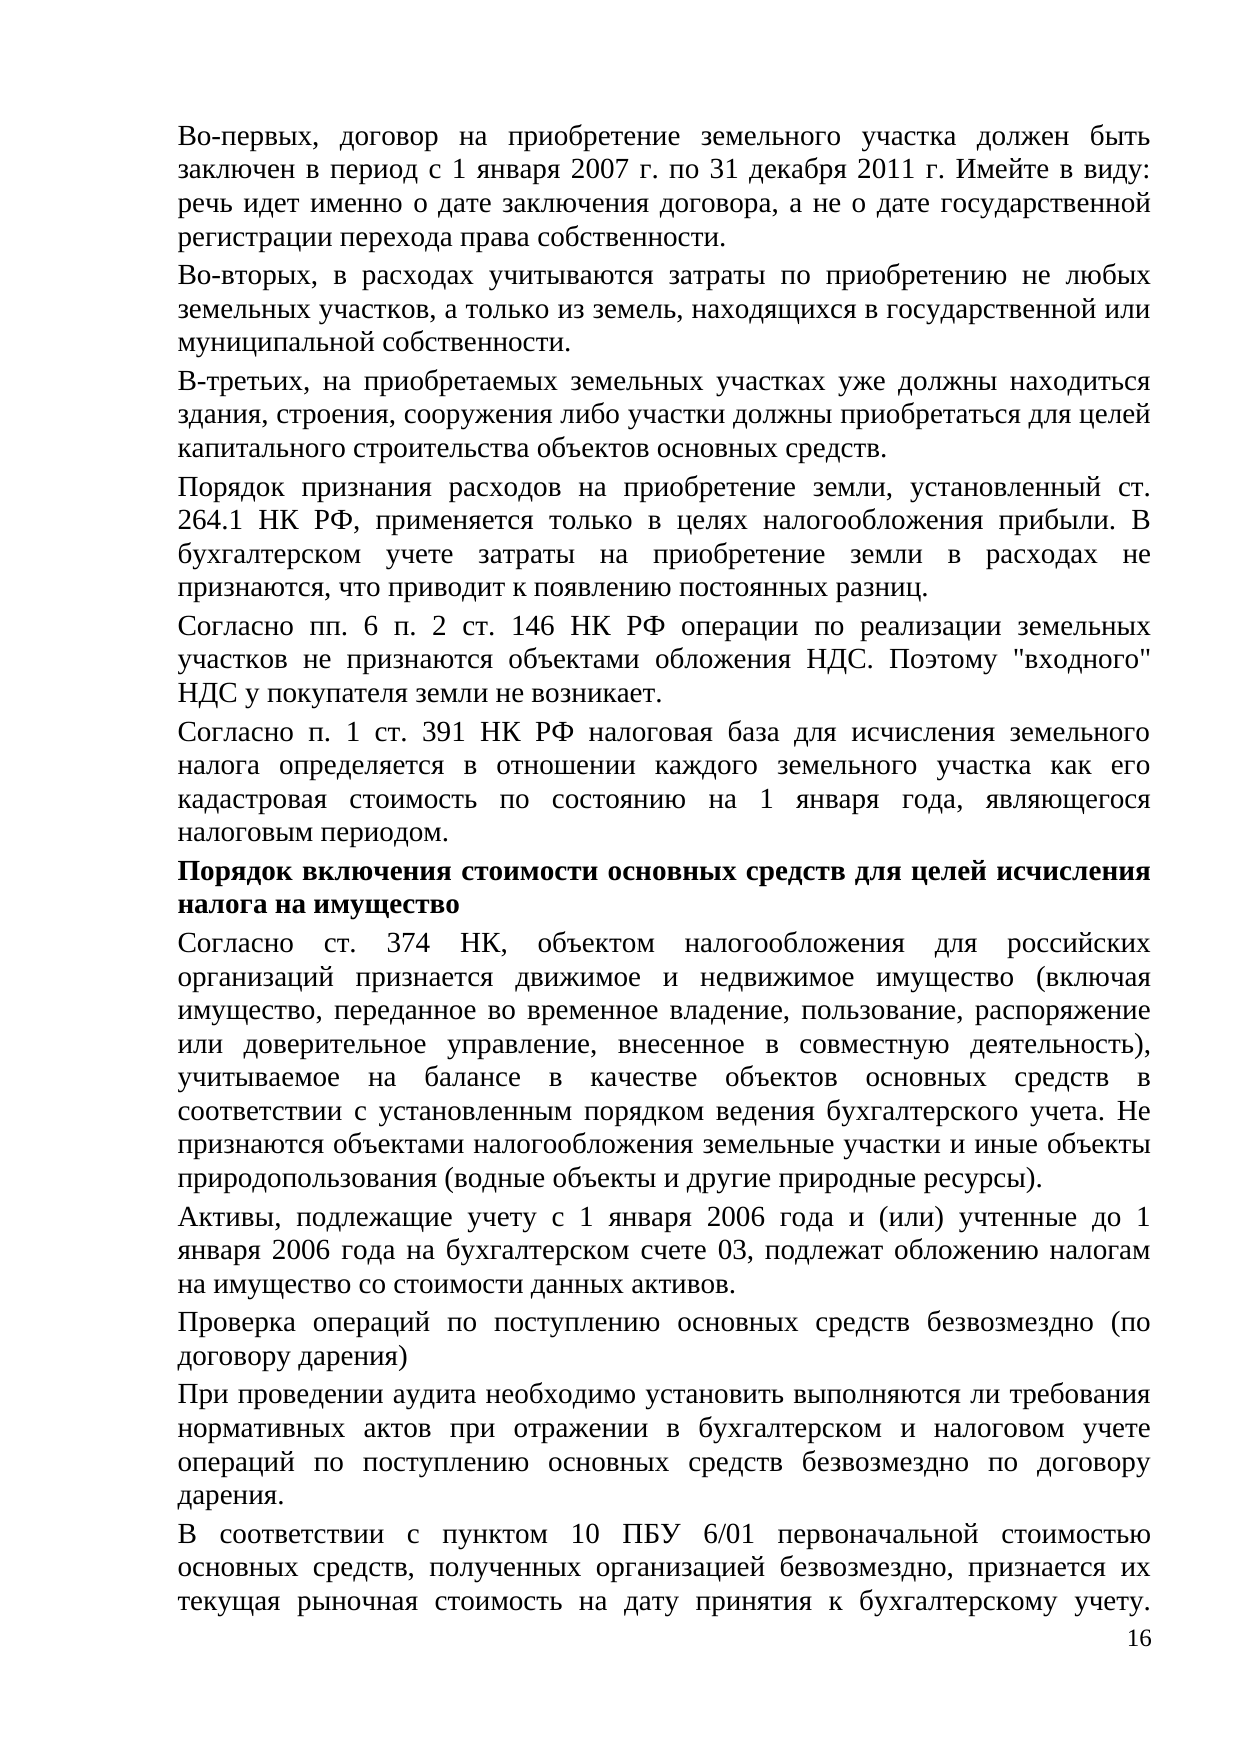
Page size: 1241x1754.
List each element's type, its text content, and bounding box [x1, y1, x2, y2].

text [177, 1516, 1152, 1617]
text Порядок признания расходов на приобретение земли, установленный ст. 264.1 НК РФ, применяется только в целях налогообложения прибыли. В бухгалтерском учете затраты на приобретение земли в расходах не признаются, что приводит к появлению постоянных разниц. [177, 469, 1152, 603]
text Согласно пп. 6 п. 2 ст. 146 НК РФ операции по реализации земельных участков не признаются объектами обложения НДС. Поэтому "входного" НДС у покупателя земли не возникает. [177, 608, 1152, 709]
text Согласно п. 1 ст. 391 НК РФ налоговая база для исчисления земельного налога определяется в отношении каждого земельного участка как его кадастровая стоимость по состоянию на 1 января года, являющегося налоговым периодом. [177, 714, 1152, 848]
text В-третьих, на приобретаемых земельных участках уже должны находиться здания, строения, сооружения либо участки должны приобретаться для целей капитального строительства объектов основных средств. [177, 363, 1152, 464]
text Во-вторых, в расходах учитываются затраты по приобретению не любых земельных участков, а только из земель, находящихся в государственной или муниципальной собственности. [177, 257, 1152, 358]
text Проверка операций по поступлению основных средств безвозмездно (по договору дарения) [177, 1304, 1152, 1372]
text Порядок включения стоимости основных средств для целей исчисления налога на имущество [177, 853, 1152, 920]
text При проведении аудита необходимо установить выполняются ли требования нормативных актов при отражении в бухгалтерском и налоговом учете операций по поступлению основных средств безвозмездно по договору дарения. [177, 1377, 1152, 1511]
text Активы, подлежащие учету с 1 января 2006 года и (или) учтенные до 1 января 2006 года на бухгалтерском счете 03, подлежат обложению налогам на имущество со стоимости данных активов. [177, 1199, 1152, 1299]
text Во-первых, договор на приобретение земельного участка должен быть заключен в период с 1 января 2007 г. по 31 декабря 2011 г. Имейте в виду: речь идет именно о дате заключения договора, а не о дате государственной регистрации перехода права собственности. [177, 118, 1152, 252]
text Согласно ст. 374 НК, объектом налогообложения для российских организаций признается движимое и недвижимое имущество (включая имущество, переданное во временное владение, пользование, распоряжение или доверительное управление, внесенное в совместную деятельность), учитываемое на балансе в качестве объектов основных средств в соответствии с установленным порядком ведения бухгалтерского учета. Не признаются объектами налогообложения земельные участки и иные объекты природопользования (водные объекты и другие природные ресурсы). [177, 925, 1152, 1194]
